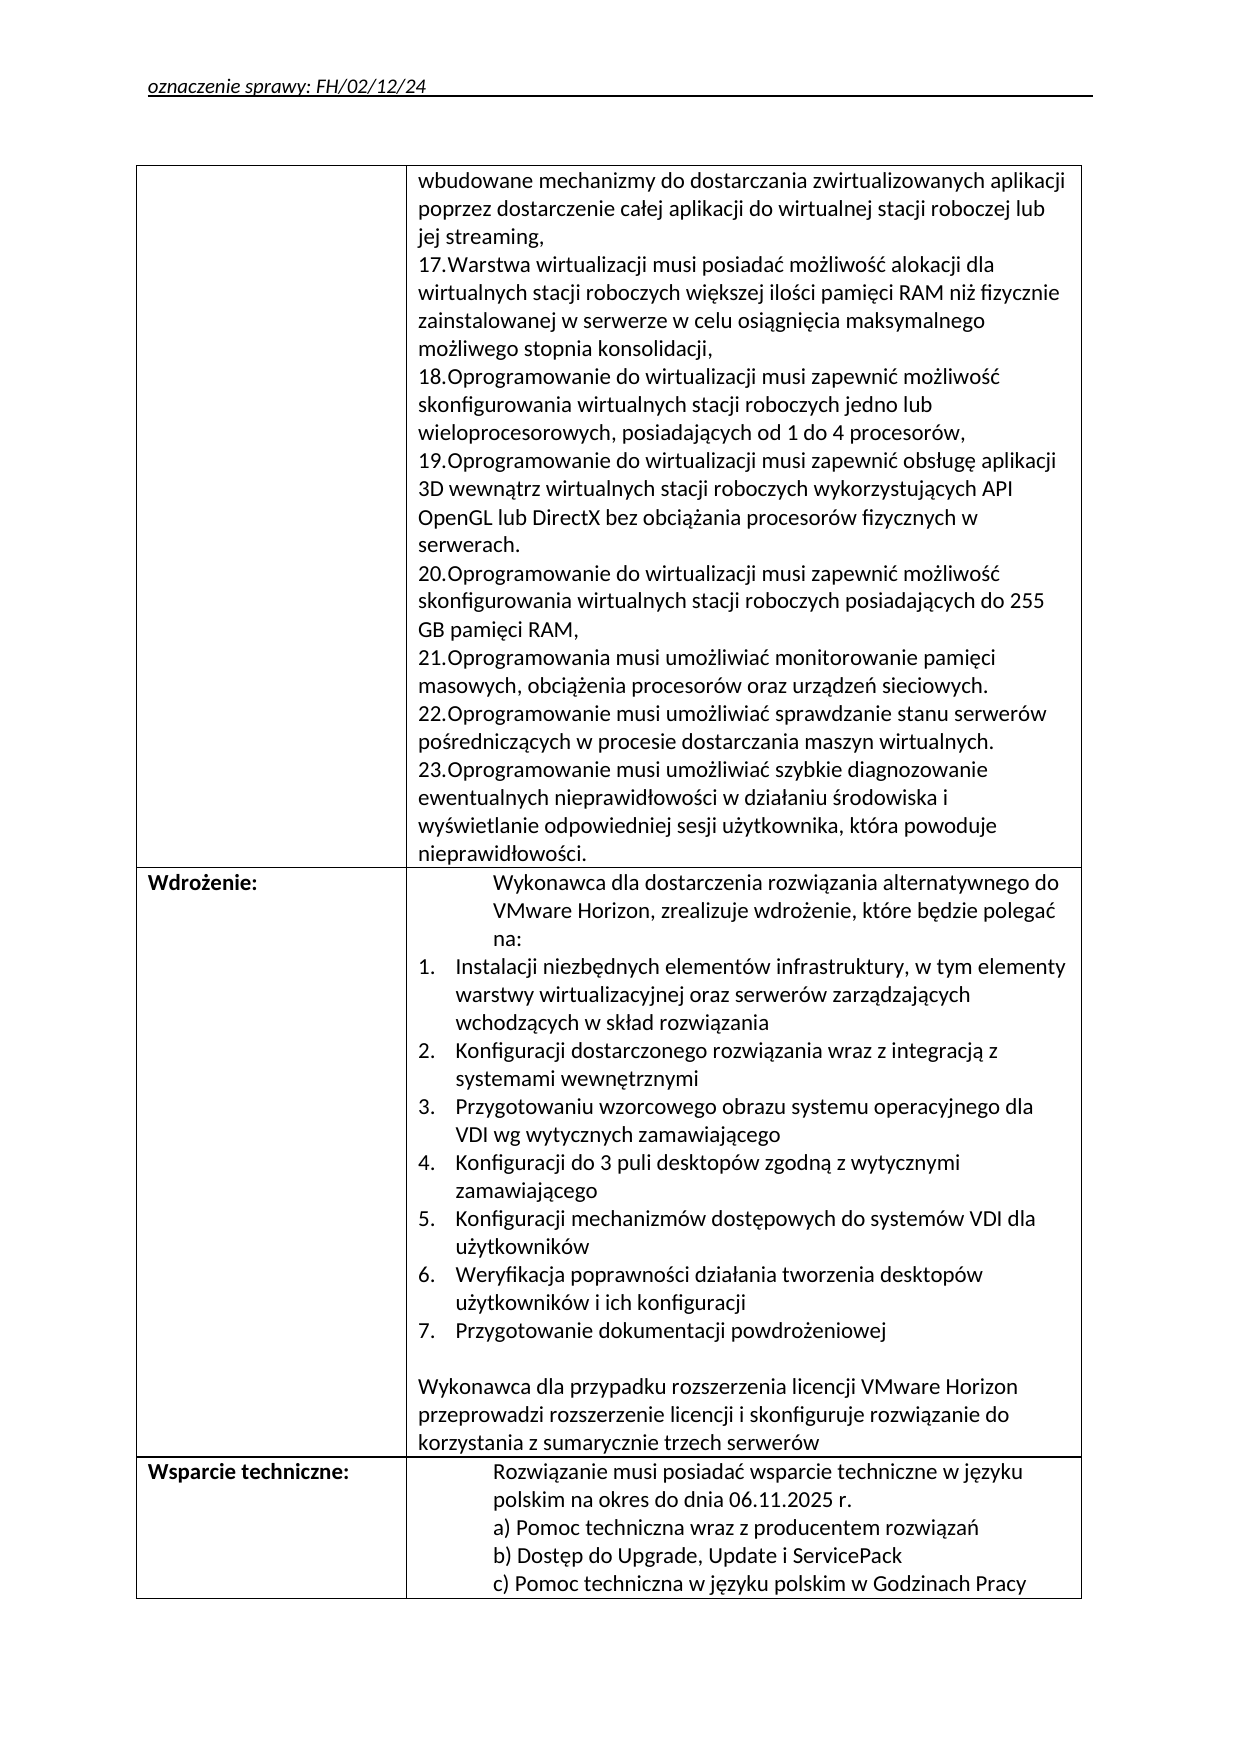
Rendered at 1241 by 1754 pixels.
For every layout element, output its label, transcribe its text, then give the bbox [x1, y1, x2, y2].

table_cell Wdrożenie: [137, 868, 406, 1456]
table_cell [137, 1458, 406, 1597]
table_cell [407, 1458, 1081, 1597]
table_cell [137, 166, 406, 867]
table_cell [407, 166, 1081, 867]
table_cell Wykonawca dla dostarczenia rozwiązania alternatywnego do VMware Horizon, zrealizuje wdrożenie, które będzie polegać na: Instalacji niezbędnych elementów infrastruktury, w tym elementy warstwy wirtualizacyjnej oraz serwerów zarządzających wchodzących w skład rozwiązania Konfiguracji dostarczonego rozwiązania wraz z integracją z systemami wewnętrznymi Przygotowaniu wzorcowego obrazu systemu operacyjnego dla VDI wg wytycznych zamawiającego Konfiguracji do 3 puli desktopów zgodną z wytycznymi zamawiającego Konfiguracji mechanizmów dostępowych do systemów VDI dla użytkowników Weryfikacja poprawności działania tworzenia desktopów użytkowników i ich konfiguracji Przygotowanie dokumentacji powdrożeniowej Wykonawca dla przypadku rozszerzenia licencji VMware Horizon przeprowadzi rozszerzenie licencji i skonfiguruje rozwiązanie do korzystania z sumarycznie trzech serwerów [407, 868, 1081, 1456]
